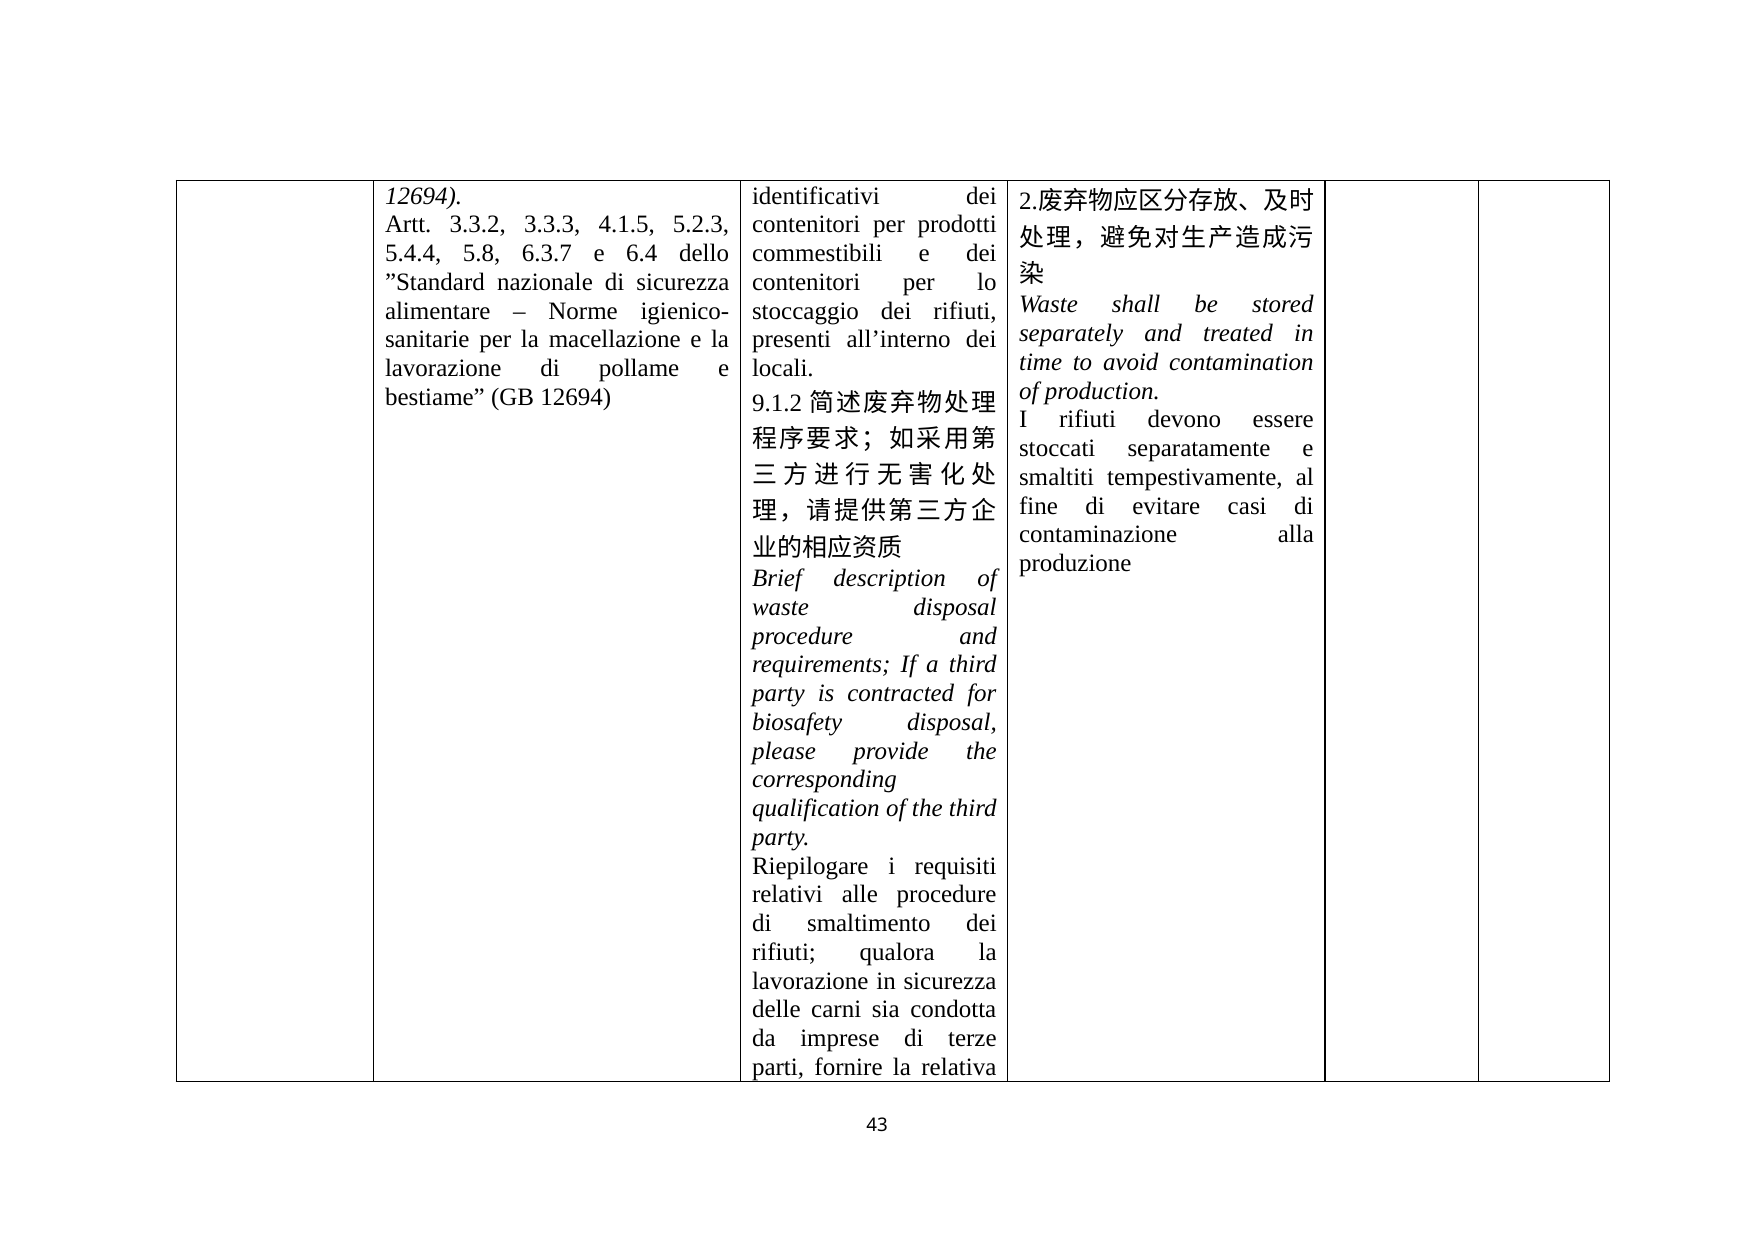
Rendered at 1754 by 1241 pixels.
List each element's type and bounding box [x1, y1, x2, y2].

table_cell [1479, 181, 1609, 1081]
table_cell [741, 181, 1007, 1081]
table_cell [1008, 181, 1324, 1081]
table_cell [177, 181, 373, 1081]
table_cell [1326, 181, 1478, 1081]
table_cell [374, 181, 740, 1081]
